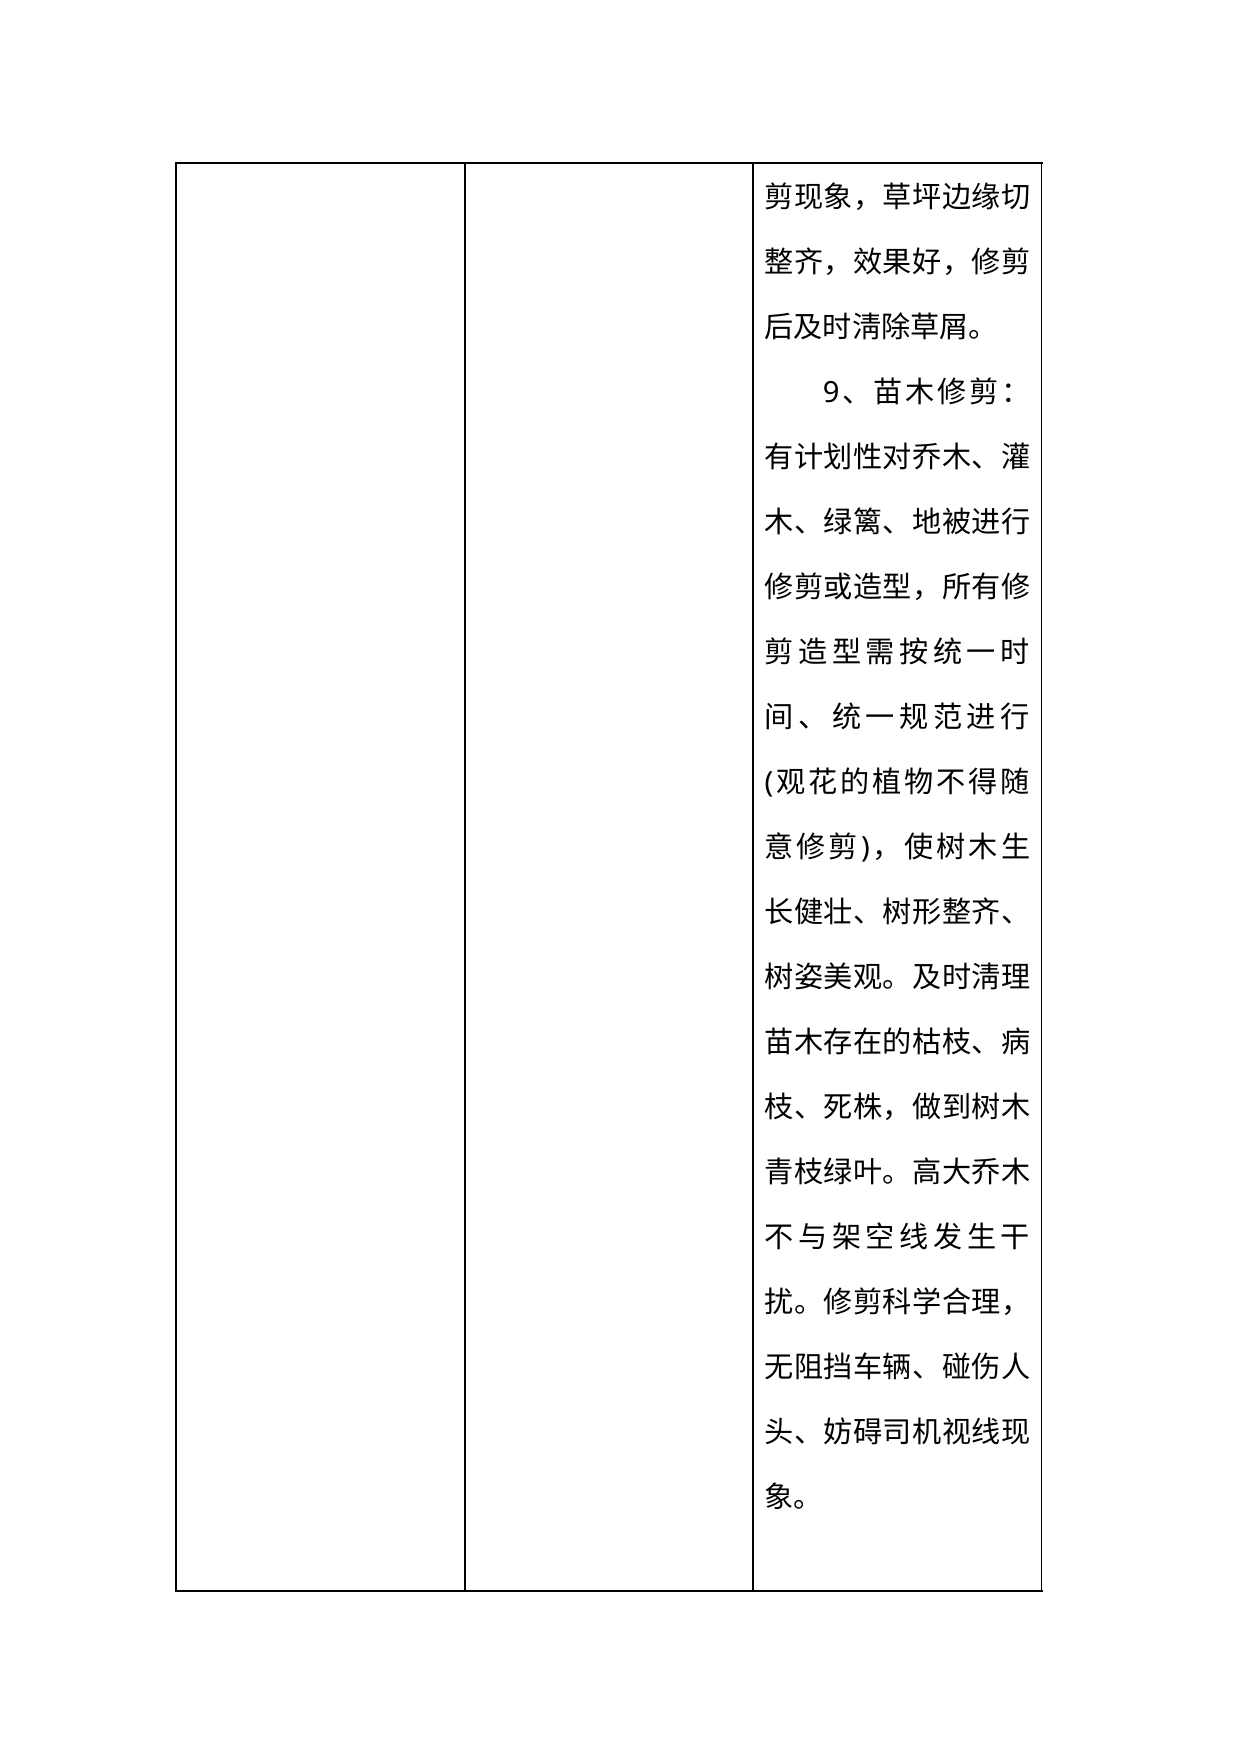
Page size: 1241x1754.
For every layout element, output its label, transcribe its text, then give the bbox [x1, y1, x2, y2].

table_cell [754, 164, 1041, 1590]
table_cell [466, 164, 752, 1590]
table_cell 1 [177, 164, 464, 1590]
